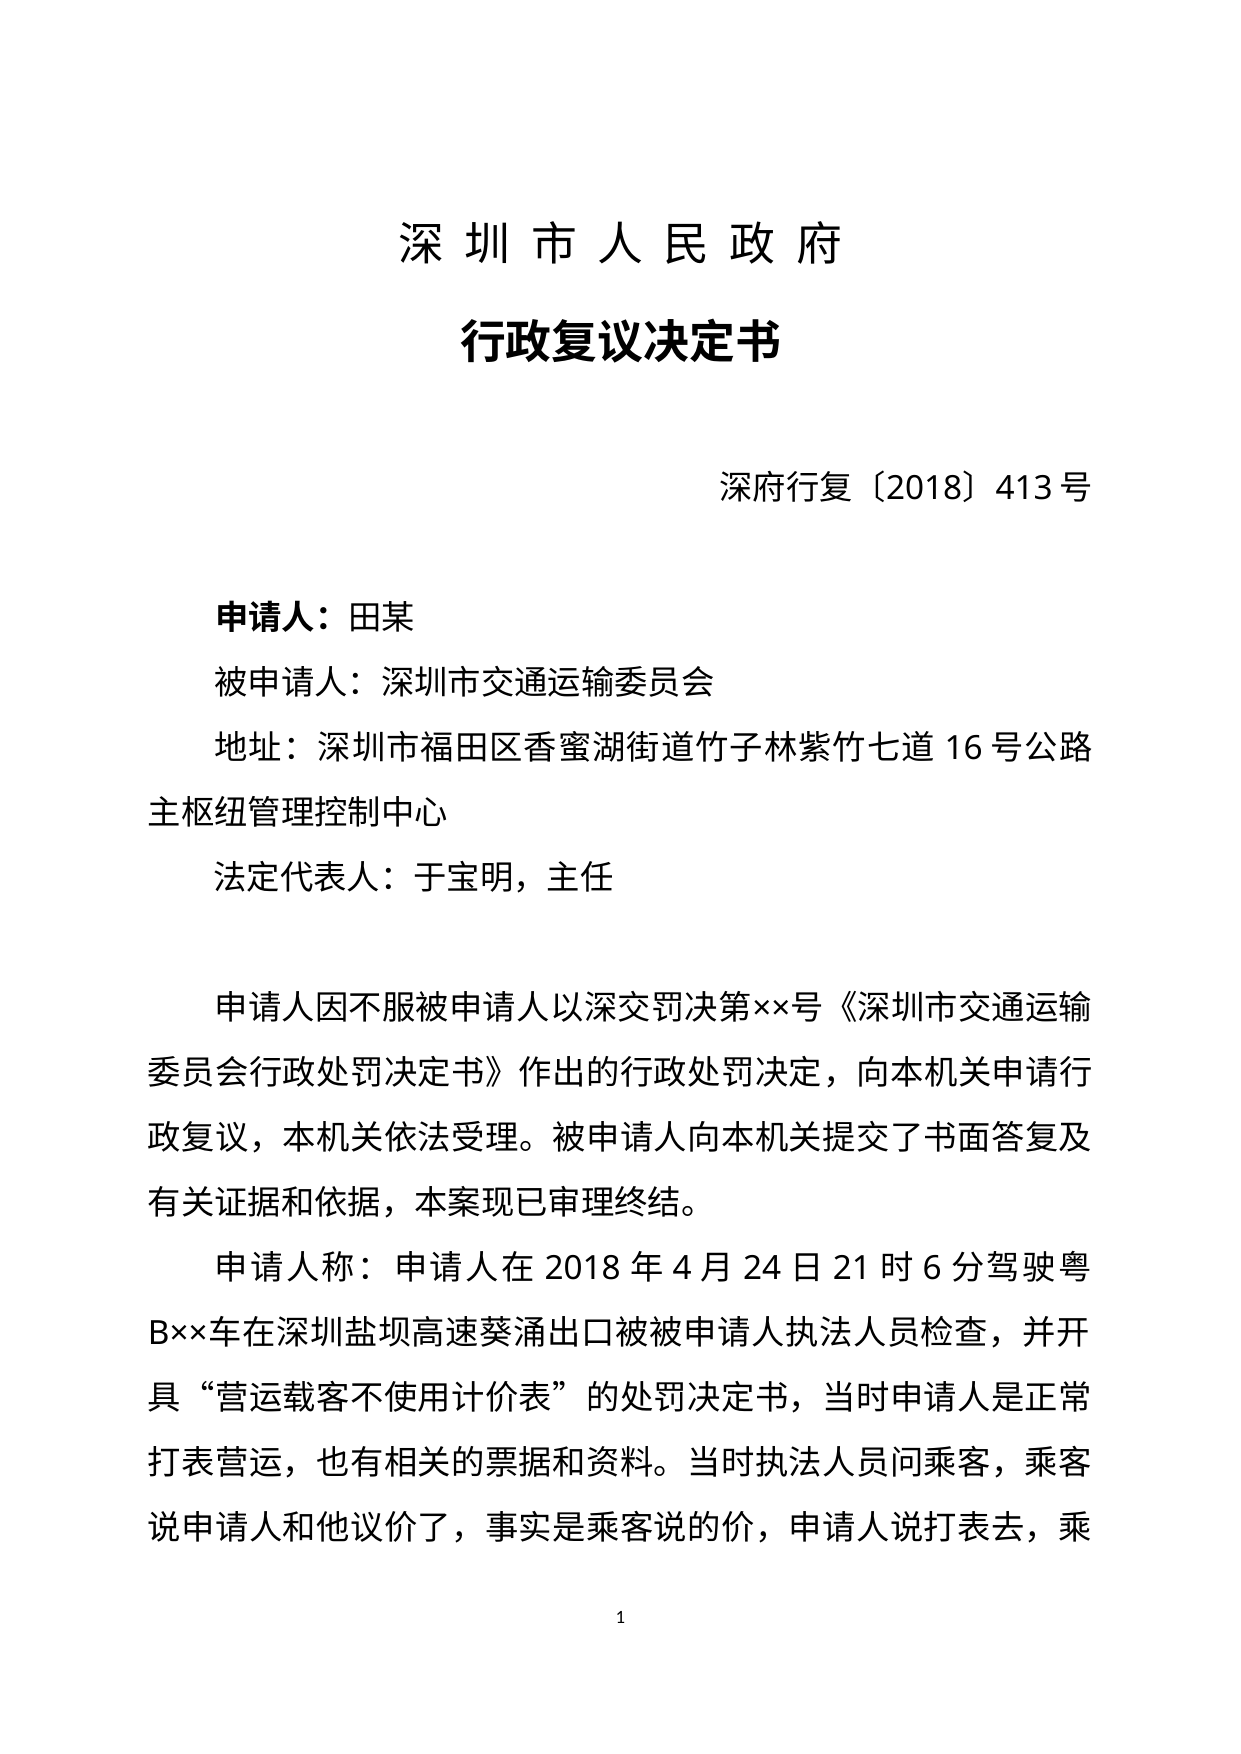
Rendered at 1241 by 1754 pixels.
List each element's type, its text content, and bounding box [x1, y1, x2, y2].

text 深 圳 市 人 民 政 府 [148, 192, 1092, 290]
text 被申请人：深圳市交通运输委员会 [148, 647, 1092, 712]
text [148, 1232, 1092, 1557]
text 深府行复〔2018〕413号 [148, 452, 1092, 517]
text 申请人因不服被申请人以深交罚决第××号《深圳市交通运输委员会行政处罚决定书》作出的行政处罚决定，向本机关申请行政复议，本机关依法受理。被申请人向本机关提交了书面答复及有关证据和依据，本案现已审理终结。 [148, 972, 1092, 1232]
text 地址：深圳市福田区香蜜湖街道竹子林紫竹七道16号公路主枢纽管理控制中心 [148, 712, 1092, 842]
text 行政复议决定书 [148, 290, 1092, 387]
text 申请人：田某 [148, 582, 1092, 647]
text 法定代表人：于宝明，主任 [148, 842, 1092, 907]
